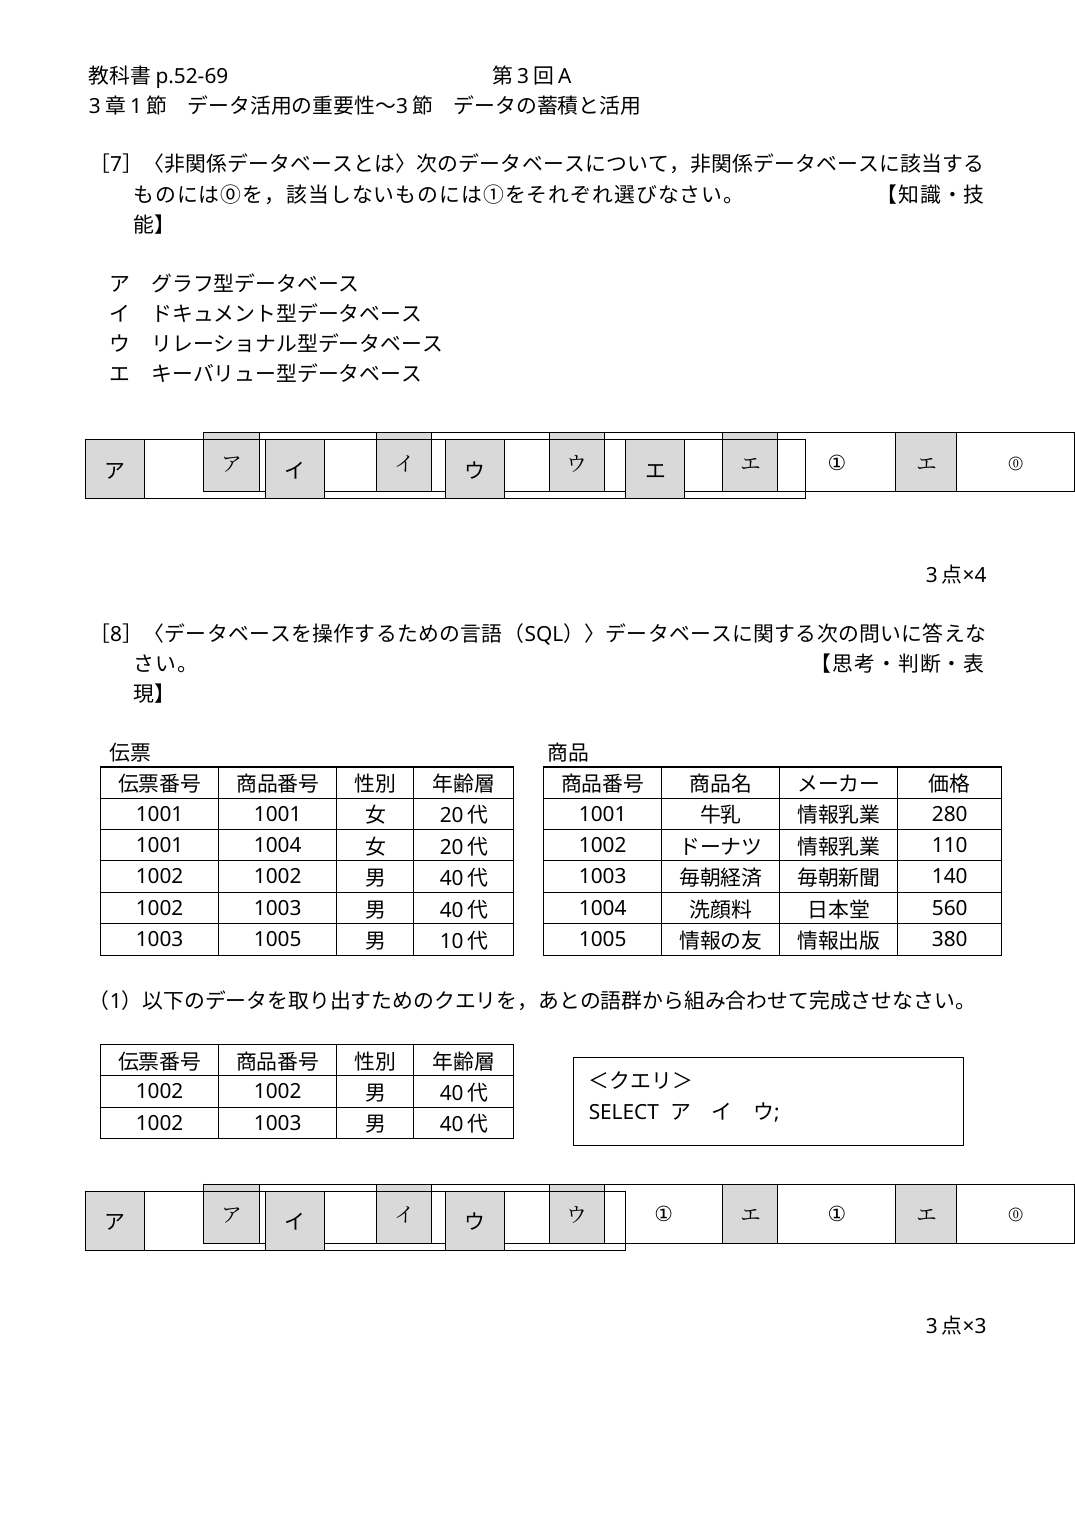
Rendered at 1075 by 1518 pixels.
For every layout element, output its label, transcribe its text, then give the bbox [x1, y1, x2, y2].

table_cell 1001 [544, 799, 661, 829]
table_header 性別 [337, 768, 413, 798]
table_cell 380 [898, 924, 1001, 954]
table_cell 情報の友 [662, 924, 779, 954]
table_cell 1001 [101, 799, 218, 829]
table_cell 40代 [414, 893, 513, 923]
text ウ リレーショナル型データベース [89, 327, 986, 357]
table_header [145, 440, 265, 498]
table_header エ [896, 433, 956, 491]
table_header イ [266, 1192, 324, 1250]
table_header 伝票番号 [101, 1045, 218, 1075]
table_cell 1004 [219, 830, 336, 860]
table_header [145, 1192, 265, 1250]
table_cell [514, 860, 543, 892]
text 3点×4 [89, 558, 986, 589]
table_cell 1002 [101, 1076, 218, 1107]
table_cell 男 [337, 861, 413, 892]
table_header [325, 1192, 445, 1250]
table_cell 毎朝経済 [662, 861, 779, 892]
table_header ⓪ [957, 433, 1074, 491]
text ア グラフ型データベース [89, 267, 986, 297]
table_cell 1002 [101, 1108, 218, 1138]
table_header ⓪ [957, 1185, 1074, 1243]
table_cell 1001 [101, 830, 218, 860]
text 伝票 商品 [89, 736, 986, 766]
table_cell 20代 [414, 830, 513, 860]
table_header エ [896, 1185, 956, 1243]
table_cell 1003 [219, 893, 336, 923]
table_header [505, 440, 625, 498]
table_cell 1003 [219, 1108, 336, 1138]
table_header エ [626, 440, 684, 498]
table_cell 1002 [101, 861, 218, 892]
table_cell 1003 [101, 924, 218, 954]
table_header [325, 440, 445, 498]
table_cell 男 [337, 893, 413, 923]
table_header 年齢層 [414, 768, 513, 798]
table_cell 情報乳業 [780, 830, 897, 860]
table_header 伝票番号 [101, 768, 218, 798]
table_cell 1005 [219, 924, 336, 954]
text ［7］〈非関係データベースとは〉次のデータベースについて，非関係データベースに該当するものには⓪を，該当しないものには①をそれぞれ選びなさい。 【知識・技能】 [89, 148, 986, 238]
table_header 商品番号 [219, 1045, 336, 1075]
table_header [514, 766, 543, 798]
table_header 価格 [898, 768, 1001, 798]
table_header エ [723, 1185, 777, 1243]
text イ ドキュメント型データベース [89, 297, 986, 327]
table_cell 日本堂 [780, 893, 897, 923]
table_cell ドーナツ [662, 830, 779, 860]
text （1）以下のデータを取り出すためのクエリを，あとの語群から組み合わせて完成させなさい。 [89, 984, 986, 1014]
table_cell 毎朝新聞 [780, 861, 897, 892]
table_header ① [778, 433, 895, 491]
table_cell 110 [898, 830, 1001, 860]
table_header 性別 [337, 1045, 413, 1075]
table_cell 1004 [544, 893, 661, 923]
table_cell 男 [337, 924, 413, 954]
table_cell 1002 [219, 861, 336, 892]
table_cell 1002 [219, 1076, 336, 1107]
table_cell 40代 [414, 1108, 513, 1138]
table_header [685, 440, 805, 498]
table_header [505, 1192, 625, 1250]
table_cell 20代 [414, 799, 513, 829]
table_cell 280 [898, 799, 1001, 829]
text エ キーバリュー型データベース [89, 357, 986, 388]
table_cell [514, 798, 543, 829]
table_header 年齢層 [414, 1045, 513, 1075]
table_cell 40代 [414, 1076, 513, 1107]
table_header 商品番号 [219, 768, 336, 798]
table_header ウ [446, 440, 504, 498]
table_header イ [266, 440, 324, 498]
table_cell 女 [337, 830, 413, 860]
table_cell 洗顔料 [662, 893, 779, 923]
table_header ウ [446, 1192, 504, 1250]
table_cell [514, 829, 543, 860]
table_cell 1001 [219, 799, 336, 829]
table_cell 140 [898, 861, 1001, 892]
text 3点×3 [89, 1310, 986, 1340]
table_cell 1002 [544, 830, 661, 860]
table_header ア [86, 440, 144, 498]
table_cell 男 [337, 1076, 413, 1107]
table_cell 560 [898, 893, 1001, 923]
table_header ① [605, 1185, 722, 1243]
table_cell 1005 [544, 924, 661, 954]
table_cell 牛乳 [662, 799, 779, 829]
text ［8］〈データベースを操作するための言語（SQL）〉データベースに関する次の問いに答えなさい。 【思考・判断・表現】 [89, 617, 986, 708]
table_cell 情報乳業 [780, 799, 897, 829]
table_cell 情報出版 [780, 924, 897, 954]
table_cell 10代 [414, 924, 513, 954]
table_cell 女 [337, 799, 413, 829]
table_cell 1002 [101, 893, 218, 923]
table_header メーカー [780, 768, 897, 798]
table_header ① [778, 1185, 895, 1243]
table_header 商品名 [662, 768, 779, 798]
table_cell [514, 923, 543, 954]
table_cell 1003 [544, 861, 661, 892]
table_header 商品番号 [544, 768, 661, 798]
table_cell 40代 [414, 861, 513, 892]
table_header ア [86, 1192, 144, 1250]
table_cell 男 [337, 1108, 413, 1138]
table_cell [514, 892, 543, 923]
